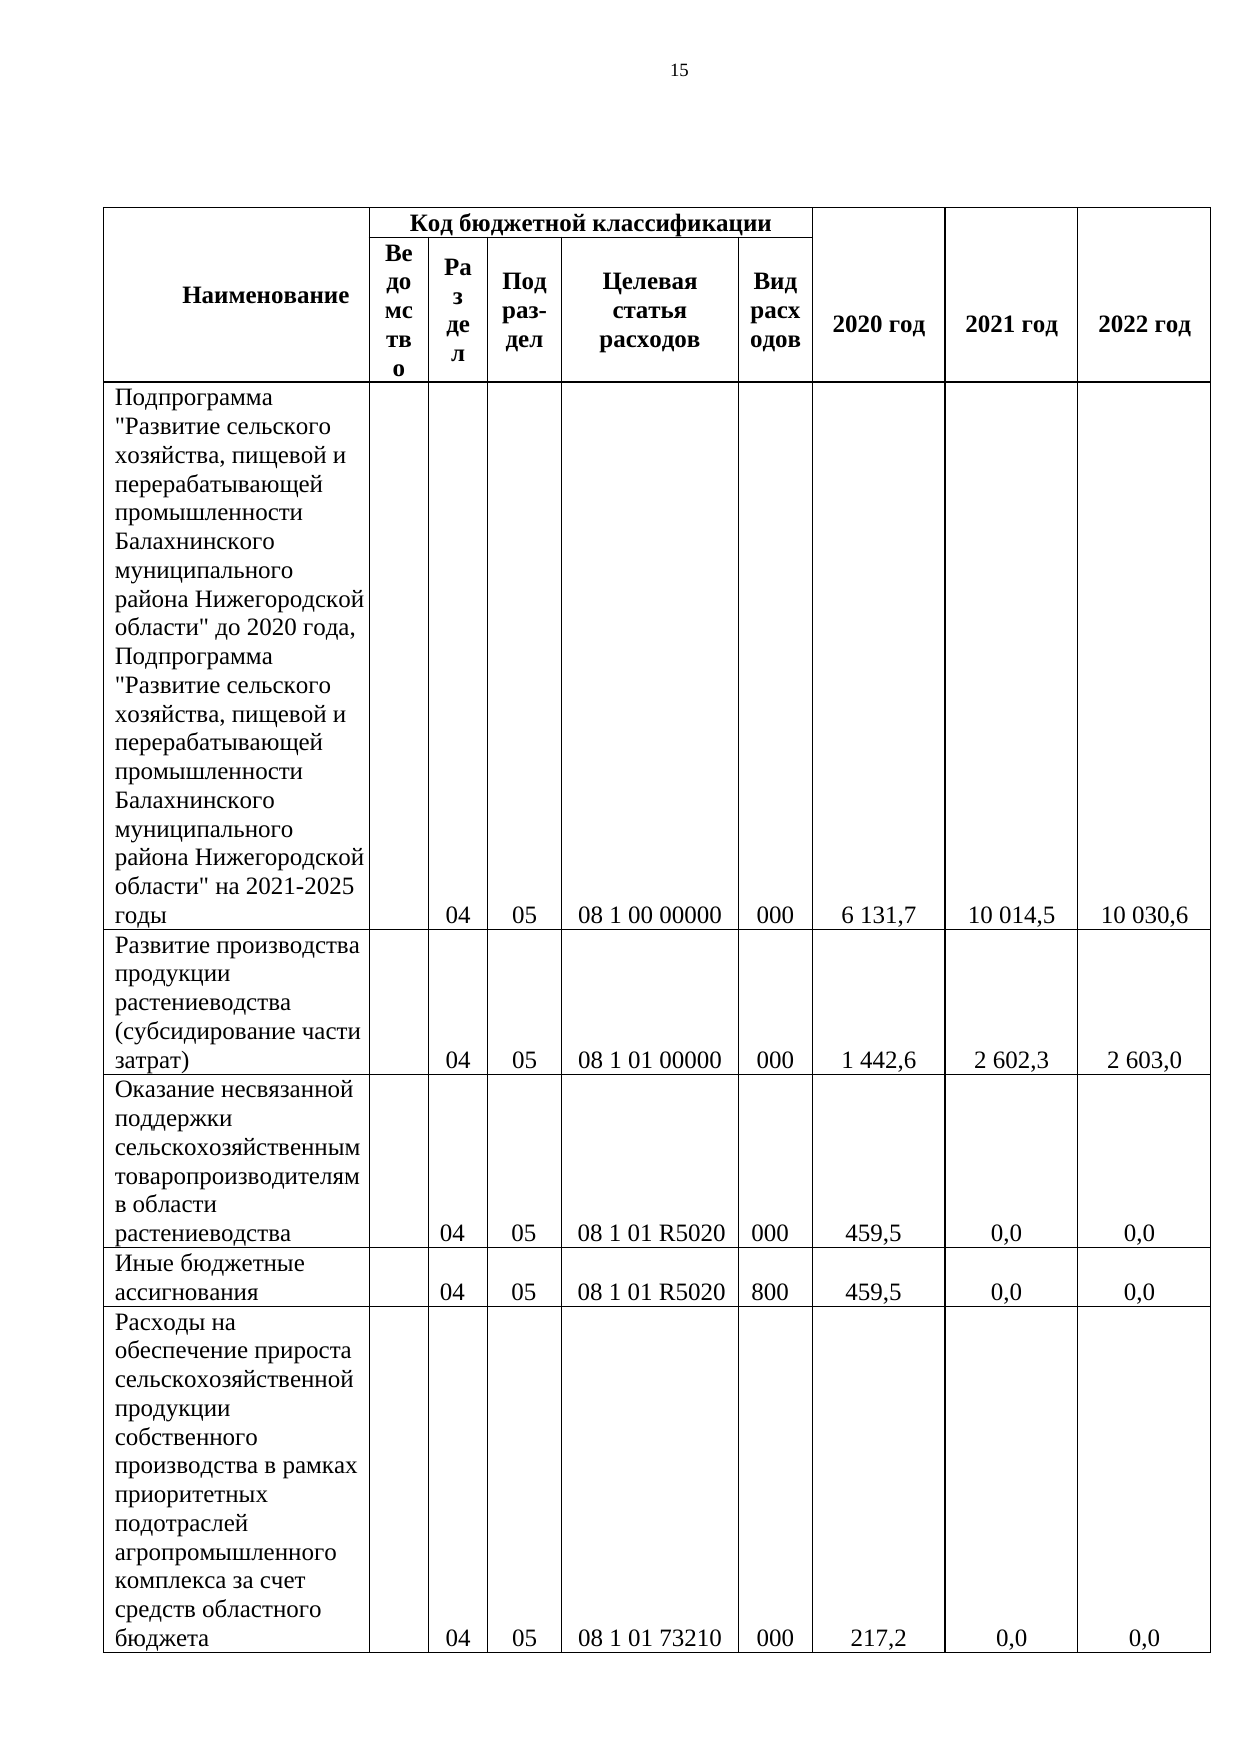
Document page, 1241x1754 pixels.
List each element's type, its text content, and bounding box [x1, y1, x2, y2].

table_cell 05 [488, 1248, 561, 1306]
table_cell Расходы на обеспечение прироста сельскохозяйственной продукции собственного производства в рамках приоритетных подотраслей агропромышленного комплекса за счет средств областного бюджета [104, 1307, 369, 1652]
table_cell 04 [429, 1075, 487, 1247]
table_cell Раз дел [429, 238, 487, 381]
table_cell 0,0 [1078, 1075, 1210, 1247]
table_cell 2 603,0 [1078, 930, 1210, 1073]
table_cell 08 1 01 R5020 [562, 1248, 738, 1306]
table_cell Целевая статья расходов [562, 238, 738, 381]
table_cell 05 [488, 930, 561, 1073]
table_cell 05 [488, 383, 561, 929]
table_cell 459,5 [813, 1248, 944, 1306]
table_cell Ведомство [370, 238, 428, 381]
table_header 2022 год [1078, 208, 1210, 381]
table_cell 08 1 01 00000 [562, 930, 738, 1073]
table_cell 04 [429, 930, 487, 1073]
table_cell 0,0 [946, 1248, 1077, 1306]
table_cell [370, 1307, 428, 1652]
table_cell 2 602,3 [946, 930, 1077, 1073]
table_cell 0,0 [946, 1307, 1077, 1652]
table_cell 08 1 01 R5020 [562, 1075, 738, 1247]
table_cell [370, 1248, 428, 1306]
table_cell Подраз-дел [488, 238, 561, 381]
table_cell 04 [429, 1248, 487, 1306]
table_cell 05 [488, 1075, 561, 1247]
table_cell 000 [739, 383, 812, 929]
table_cell 1 442,6 [813, 930, 944, 1073]
table_cell 04 [429, 383, 487, 929]
table_cell 08 1 01 73210 [562, 1307, 738, 1652]
table_cell 0,0 [1078, 1307, 1210, 1652]
table_cell Развитие производства продукции растениеводства (субсидирование части затрат) [104, 930, 369, 1073]
table_cell Вид расходов [739, 238, 812, 381]
table_cell 800 [739, 1248, 812, 1306]
table_cell 000 [739, 1307, 812, 1652]
table_cell 000 [739, 930, 812, 1073]
table_cell 000 [739, 1075, 812, 1247]
table_cell 10 030,6 [1078, 383, 1210, 929]
table_cell Иные бюджетные ассигнования [104, 1248, 369, 1306]
table_cell [370, 930, 428, 1073]
table_cell [370, 383, 428, 929]
table_cell 04 [429, 1307, 487, 1652]
table_cell Подпрограмма "Развитие сельского хозяйства, пищевой и перерабатывающей промышленности Балахнинского муниципального района Нижегородской области" до 2020 года, Подпрограмма "Развитие сельского хозяйства, пищевой и перерабатывающей промышленности Балахнинского муниципального района Нижегородской области" на 2021-2025 годы [104, 383, 369, 929]
table_cell 08 1 00 00000 [562, 383, 738, 929]
table_cell 0,0 [946, 1075, 1077, 1247]
table_header 2021 год [946, 208, 1077, 381]
table_cell 217,2 [813, 1307, 944, 1652]
table_header Код бюджетной классификации [370, 208, 812, 237]
table_cell 459,5 [813, 1075, 944, 1247]
table_cell 10 014,5 [946, 383, 1077, 929]
table_cell 6 131,7 [813, 383, 944, 929]
table_cell 05 [488, 1307, 561, 1652]
table_header Наименование [104, 208, 369, 381]
table_header 2020 год [813, 208, 944, 381]
table_cell [370, 1075, 428, 1247]
table_cell Оказание несвязанной поддержки сельскохозяйственным товаропроизводителям в области растениеводства [104, 1075, 369, 1247]
table_cell 0,0 [1078, 1248, 1210, 1306]
